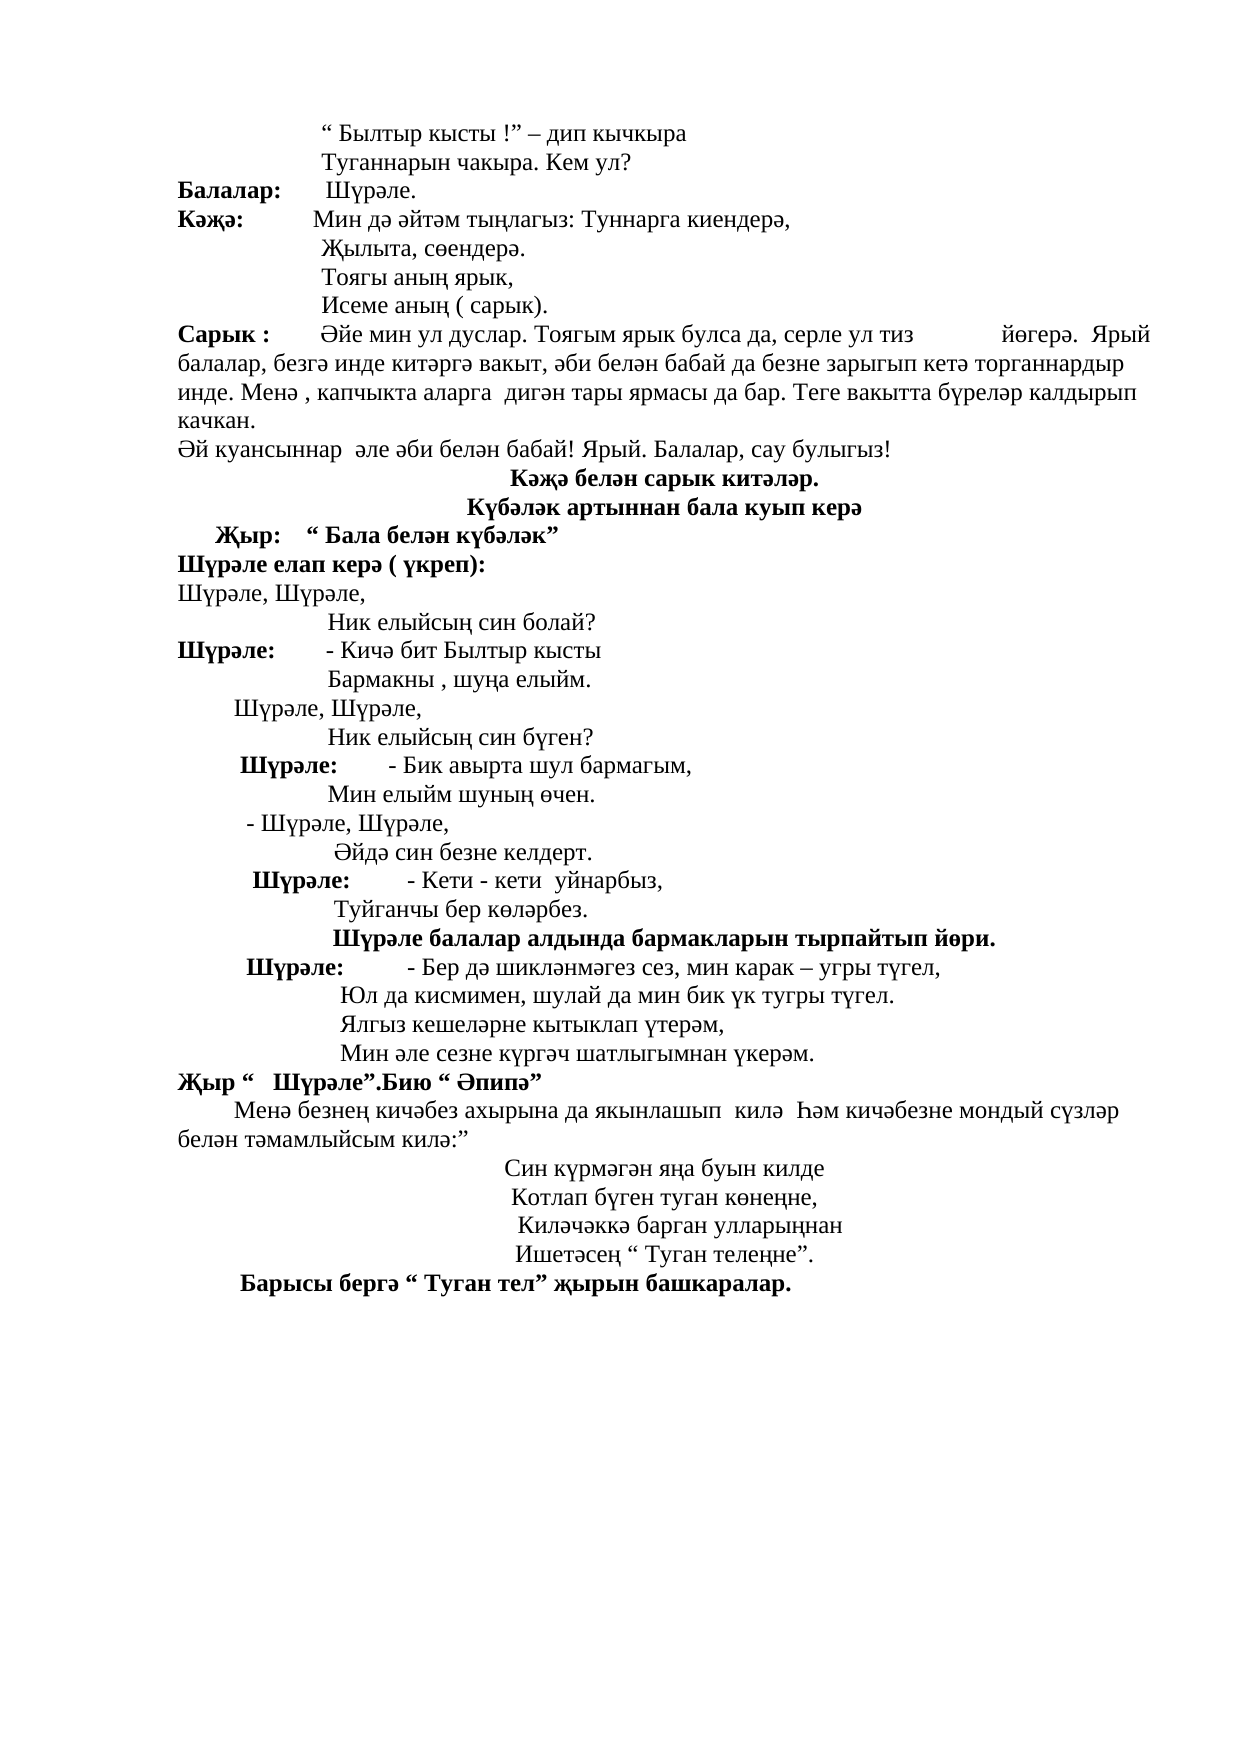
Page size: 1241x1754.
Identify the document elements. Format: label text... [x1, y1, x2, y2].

text “ Былтыр кысты !” – дип кычкыра [177, 118, 1152, 147]
text Сарык : Әйе мин ул дуслар. Тоягым ярык булса да, серле ул тиз йөгерә. Ярый балалар, безгә инде китәргә вакыт, әби белән бабай да безне зарыгып кетә торганнардыр инде. Менә , капчыкта аларга дигән тары ярмасы да бар. Теге вакытта бүреләр калдырып качкан. [177, 319, 1152, 434]
text Туйганчы бер көләрбез. [177, 894, 1152, 923]
text - Шүрәле, Шүрәле, [177, 808, 1152, 837]
text Мин елыйм шуның өчен. [177, 779, 1152, 808]
text Җылыта, сөендерә. [177, 233, 1152, 262]
text Туганнарын чакыра. Кем ул? [177, 147, 1152, 176]
text Ник елыйсың син бүген? [177, 722, 1152, 751]
text Шүрәле: - Бер дә шикләнмәгез сез, мин карак – угры түгел, [177, 952, 1152, 981]
text Шүрәле: - Кети - кети уйнарбыз, [177, 866, 1152, 894]
text Шүрәле, Шүрәле, [177, 693, 1152, 722]
text Шүрәле, Шүрәле, [177, 578, 1152, 607]
text Исеме аның ( сарык). [177, 291, 1152, 319]
text Шүрәле елап керә ( үкреп): [177, 549, 1152, 578]
text Бармакны , шуңа елыйм. [177, 664, 1152, 693]
text Барысы бергә “ Туган тел” җырын башкаралар. [177, 1268, 1152, 1297]
text Ялгыз кешеләрне кытыклап үтерәм, [177, 1009, 1152, 1038]
text Менә безнең кичәбез ахырына да якынлашып килә Һәм кичәбезне мондый сүзләр белән тәмамлыйсым килә:” [177, 1096, 1152, 1153]
text Ник елыйсың син болай? [177, 607, 1152, 636]
text Балалар: Шүрәле. [177, 176, 1152, 204]
text Җыр “ Шүрәле”.Бию “ Әпипә” [177, 1067, 1152, 1096]
text Ишетәсең “ Туган телеңне”. [177, 1239, 1152, 1268]
text Шүрәле: - Кичә бит Былтыр кысты [177, 636, 1152, 664]
text Котлап бүген туган көнеңне, [177, 1182, 1152, 1211]
text Кәҗә белән сарык китәләр. [177, 463, 1152, 492]
text Күбәләк артыннан бала куып керә [177, 492, 1152, 521]
text Әй куансыннар әле әби белән бабай! Ярый. Балалар, сау булыгыз! [177, 434, 1152, 463]
text Тоягы аның ярык, [177, 262, 1152, 291]
text Юл да кисмимен, шулай да мин бик үк тугры түгел. [177, 981, 1152, 1009]
text Киләчәккә барган улларыңнан [177, 1211, 1152, 1239]
text Җыр: “ Бала белән күбәләк” [177, 521, 1152, 549]
text Әйдә син безне келдерт. [177, 837, 1152, 866]
text Кәҗә: Мин дә әйтәм тыңлагыз: Туннарга киендерә, [177, 204, 1152, 233]
text Син күрмәгән яңа буын килде [177, 1153, 1152, 1182]
text Шүрәле: - Бик авырта шул бармагым, [177, 751, 1152, 779]
text Шүрәле балалар алдында бармакларын тырпайтып йөри. [177, 923, 1152, 952]
text Мин әле сезне күргәч шатлыгымнан үкерәм. [177, 1038, 1152, 1067]
